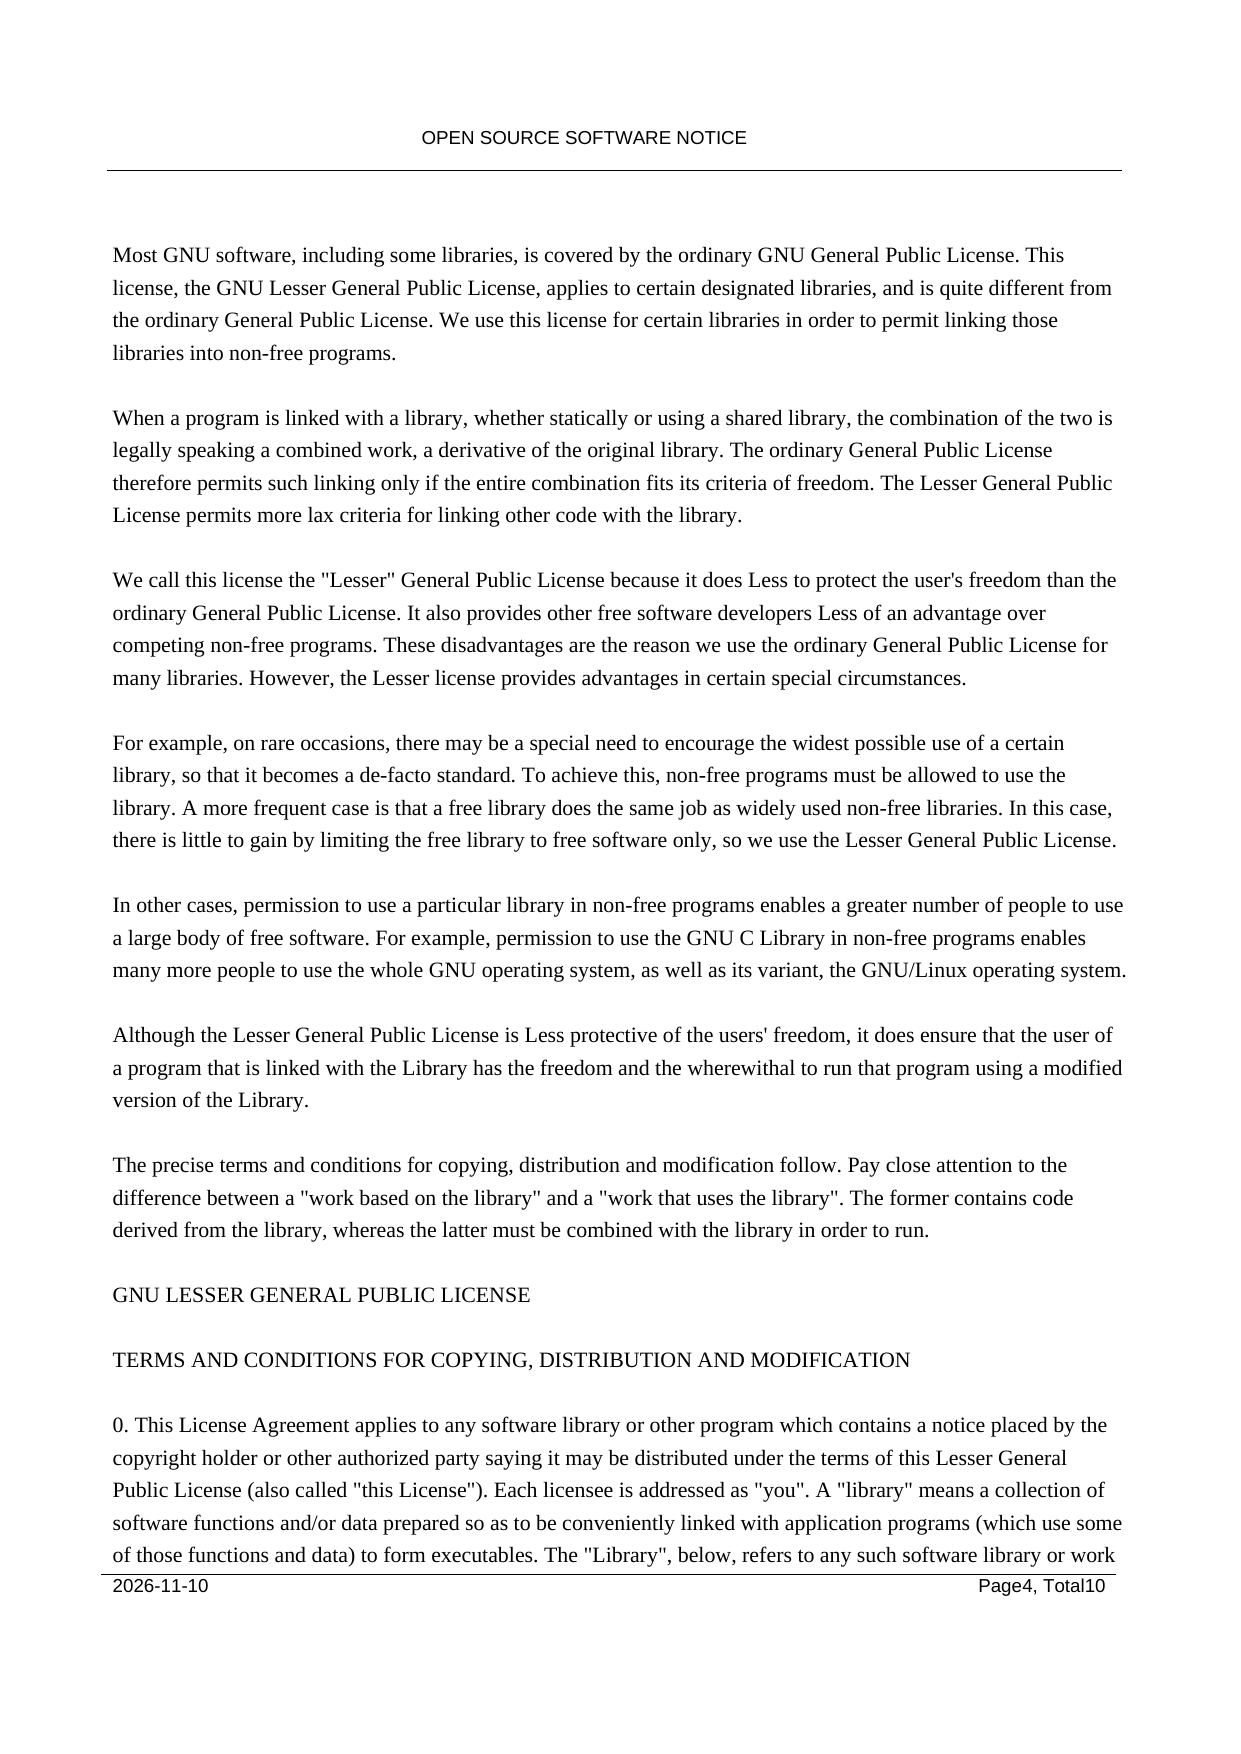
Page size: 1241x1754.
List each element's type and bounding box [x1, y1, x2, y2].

text [112, 206, 1128, 1571]
